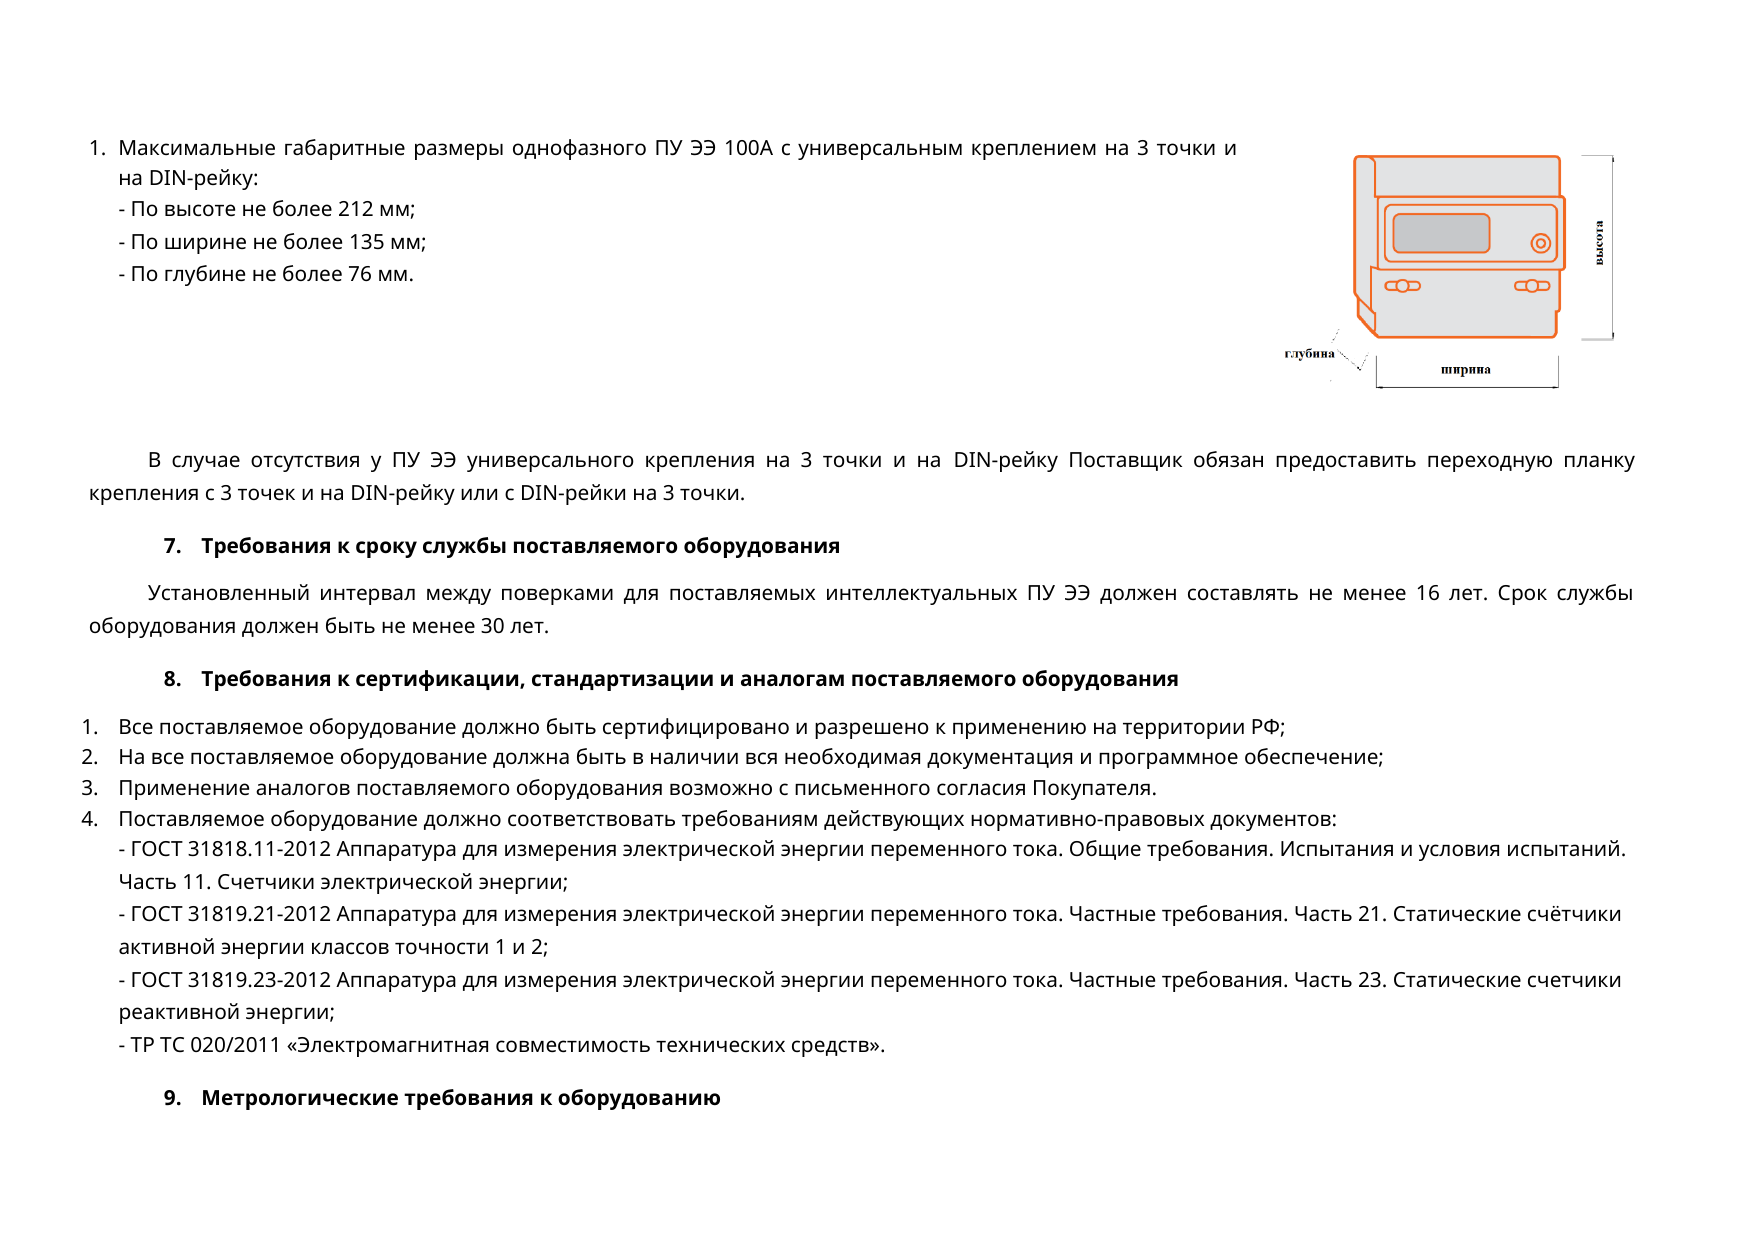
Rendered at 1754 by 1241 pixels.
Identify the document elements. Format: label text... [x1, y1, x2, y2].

list Все поставляемое оборудование должно быть сертифицировано и разрешено к применению на территории РФ; [81, 712, 1636, 740]
list Требования к сертификации, стандартизации и аналогам поставляемого оборудования [164, 664, 1636, 693]
text - ГОСТ 31819.23-2012 Аппаратура для измерения электрической энергии переменного тока. Частные требования. Часть 23. Статические счетчики реактивной энергии; [118, 965, 1636, 1026]
text Установленный интервал между поверками для поставляемых интеллектуальных ПУ ЭЭ должен составлять не менее 16 лет. Срок службы оборудования должен быть не менее 30 лет. [89, 578, 1636, 639]
text - По глубине не более 76 мм. [118, 259, 1255, 288]
text - По высоте не более 212 мм; [118, 194, 1255, 223]
text - ГОСТ 31818.11-2012 Аппаратура для измерения электрической энергии переменного тока. Общие требования. Испытания и условия испытаний. Часть 11. Счетчики электрической энергии; [118, 834, 1636, 895]
list На все поставляемое оборудование должна быть в наличии вся необходимая документация и программное обеспечение; [81, 742, 1636, 771]
text - По ширине не более 135 мм; [118, 227, 1255, 255]
text - ТР ТС 020/2011 «Электромагнитная совместимость технических средств». [118, 1030, 1636, 1058]
text - ГОСТ 31819.21-2012 Аппаратура для измерения электрической энергии переменного тока. Частные требования. Часть 21. Статические счётчики активной энергии классов точности 1 и 2; [118, 899, 1636, 961]
list Требования к сроку службы поставляемого оборудования [164, 531, 1636, 559]
list Максимальные габаритные размеры однофазного ПУ ЭЭ 100А с универсальным креплением на 3 точки и на DIN-рейку: [89, 133, 1636, 192]
list Метрологические требования к оборудованию [164, 1083, 1636, 1112]
list Применение аналогов поставляемого оборудования возможно с письменного согласия Покупателя. [81, 773, 1636, 801]
list Поставляемое оборудование должно соответствовать требованиям действующих нормативно-правовых документов: [81, 804, 1636, 832]
text В случае отсутствия у ПУ ЭЭ универсального крепления на 3 точки и на DIN-рейку Поставщик обязан предоставить переходную планку крепления с 3 точек и на DIN-рейку или с DIN-рейки на 3 точки. [89, 445, 1636, 506]
picture [1255, 134, 1634, 407]
